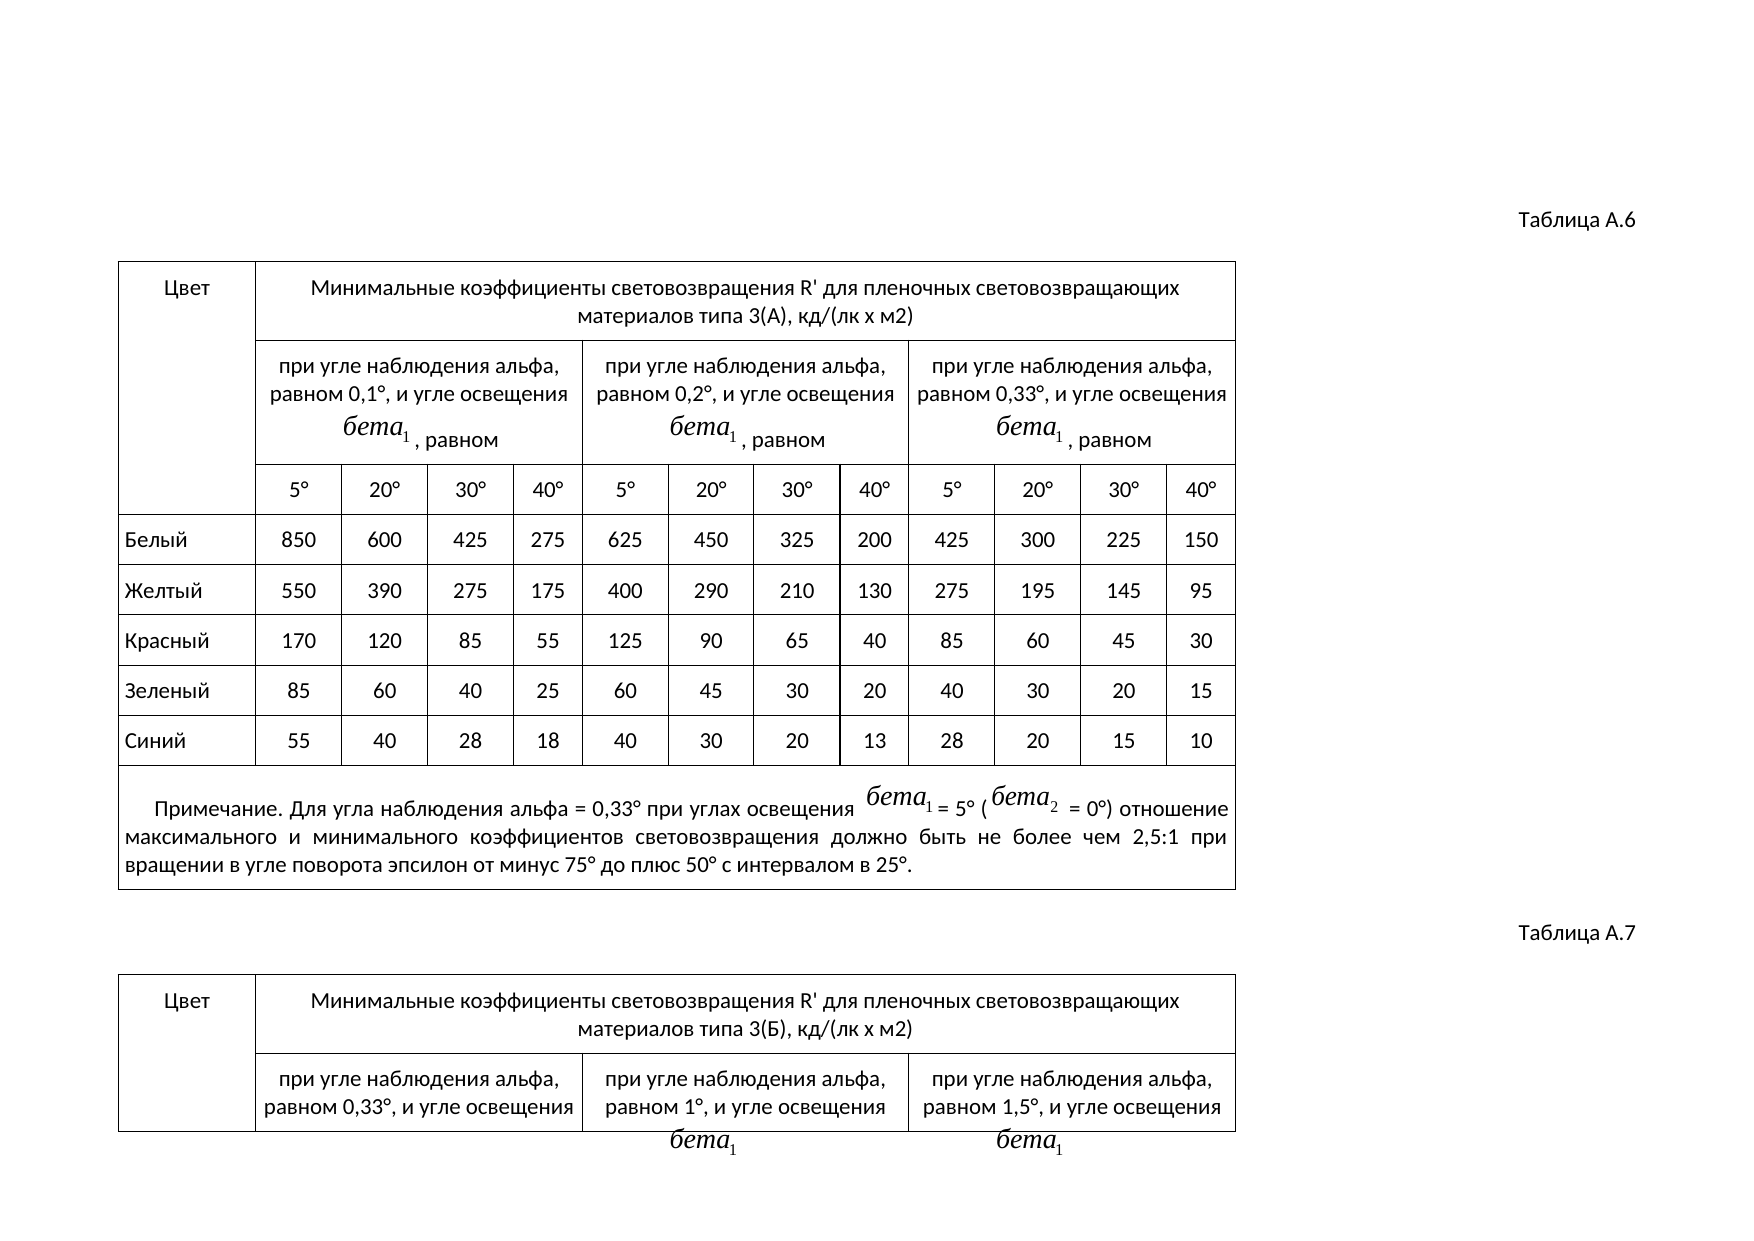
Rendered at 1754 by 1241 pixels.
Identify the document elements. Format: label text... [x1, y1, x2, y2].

table_cell 55 [256, 716, 341, 765]
table_cell 20 [1081, 666, 1166, 715]
table_cell 18 [514, 716, 582, 765]
table_cell 28 [909, 716, 994, 765]
table_cell 15 [1081, 716, 1166, 765]
table_cell 390 [342, 565, 427, 614]
table_cell Желтый [119, 565, 255, 614]
table_cell 65 [754, 615, 839, 665]
table_cell 30 [995, 666, 1080, 715]
table_cell 325 [754, 515, 839, 564]
table_cell 145 [1081, 565, 1166, 614]
table_cell 40° [841, 465, 908, 514]
table_cell 40° [514, 465, 582, 514]
table_cell 625 [583, 515, 668, 564]
table_cell 30° [1081, 465, 1166, 514]
table_cell 60 [342, 666, 427, 715]
table_cell 5° [256, 465, 341, 514]
table_header Минимальные коэффициенты световозвращения R' для пленочных световозвращающих материалов типа 3(Б), кд/(лк х м2) [256, 975, 1235, 1053]
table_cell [256, 1054, 582, 1131]
table_header Минимальные коэффициенты световозвращения R' для пленочных световозвращающих материалов типа 3(А), кд/(лк х м2) [256, 262, 1235, 339]
table_cell 600 [342, 515, 427, 564]
table_cell при угле наблюдения альфа, равном 0,2°, и угле освещения , равном [583, 341, 908, 463]
table_cell 300 [995, 515, 1080, 564]
table_cell 20 [754, 716, 839, 765]
table_cell 95 [1167, 565, 1235, 614]
table_cell 125 [583, 615, 668, 665]
text Таблица А.7 [118, 918, 1636, 946]
table_cell 45 [669, 666, 753, 715]
table_cell 275 [909, 565, 994, 614]
table_cell 15 [1167, 666, 1235, 715]
table_cell 210 [754, 565, 839, 614]
table_cell 150 [1167, 515, 1235, 564]
table_cell 60 [583, 666, 668, 715]
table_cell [909, 1054, 1235, 1131]
table_cell 275 [514, 515, 582, 564]
table_cell 120 [342, 615, 427, 665]
text Таблица А.6 [118, 205, 1636, 233]
table_cell 225 [1081, 515, 1166, 564]
table_cell Красный [119, 615, 255, 665]
table_cell 30 [669, 716, 753, 765]
table_header Цвет [119, 975, 255, 1131]
table_cell 30 [1167, 615, 1235, 665]
table_cell 40 [909, 666, 994, 715]
table_cell 175 [514, 565, 582, 614]
table_cell 85 [256, 666, 341, 715]
table_cell 40 [841, 615, 908, 665]
table_cell Зеленый [119, 666, 255, 715]
table_cell 400 [583, 565, 668, 614]
table_cell 60 [995, 615, 1080, 665]
table_cell 170 [256, 615, 341, 665]
table_cell 5° [909, 465, 994, 514]
table_cell 10 [1167, 716, 1235, 765]
table_cell при угле наблюдения альфа, равном 0,33°, и угле освещения , равном [909, 341, 1235, 463]
table_cell 20° [669, 465, 753, 514]
table_cell 45 [1081, 615, 1166, 665]
table_cell Примечание. Для угла наблюдения альфа = 0,33° при углах освещения = 5° ( = 0°) отношение максимального и минимального коэффициентов световозвращения должно быть не более чем 2,5:1 при вращении в угле поворота эпсилон от минус 75° до плюс 50° с интервалом в 25°. [119, 766, 1235, 889]
table_cell 425 [428, 515, 513, 564]
table_cell 40° [1167, 465, 1235, 514]
table_cell 20° [342, 465, 427, 514]
table_cell 550 [256, 565, 341, 614]
table_cell 28 [428, 716, 513, 765]
table_cell 200 [841, 515, 908, 564]
table_cell 85 [909, 615, 994, 665]
table_cell Белый [119, 515, 255, 564]
table_cell 40 [342, 716, 427, 765]
table_cell при угле наблюдения альфа, равном 0,1°, и угле освещения , равном [256, 341, 582, 463]
table_cell 5° [583, 465, 668, 514]
table_cell 40 [428, 666, 513, 715]
table_cell 450 [669, 515, 753, 564]
table_cell 20 [995, 716, 1080, 765]
table_cell 90 [669, 615, 753, 665]
table_cell 130 [841, 565, 908, 614]
table_cell 20° [995, 465, 1080, 514]
table_header Цвет [119, 262, 255, 514]
table_cell 30° [754, 465, 839, 514]
table_cell 275 [428, 565, 513, 614]
table_cell 30° [428, 465, 513, 514]
table_cell Синий [119, 716, 255, 765]
table_cell 85 [428, 615, 513, 665]
table_cell 25 [514, 666, 582, 715]
table_cell 290 [669, 565, 753, 614]
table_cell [583, 1054, 908, 1131]
table_cell 55 [514, 615, 582, 665]
table_cell 40 [583, 716, 668, 765]
table_cell 13 [841, 716, 908, 765]
table_cell 30 [754, 666, 839, 715]
table_cell 20 [841, 666, 908, 715]
table_cell 195 [995, 565, 1080, 614]
table_cell 850 [256, 515, 341, 564]
table_cell 425 [909, 515, 994, 564]
